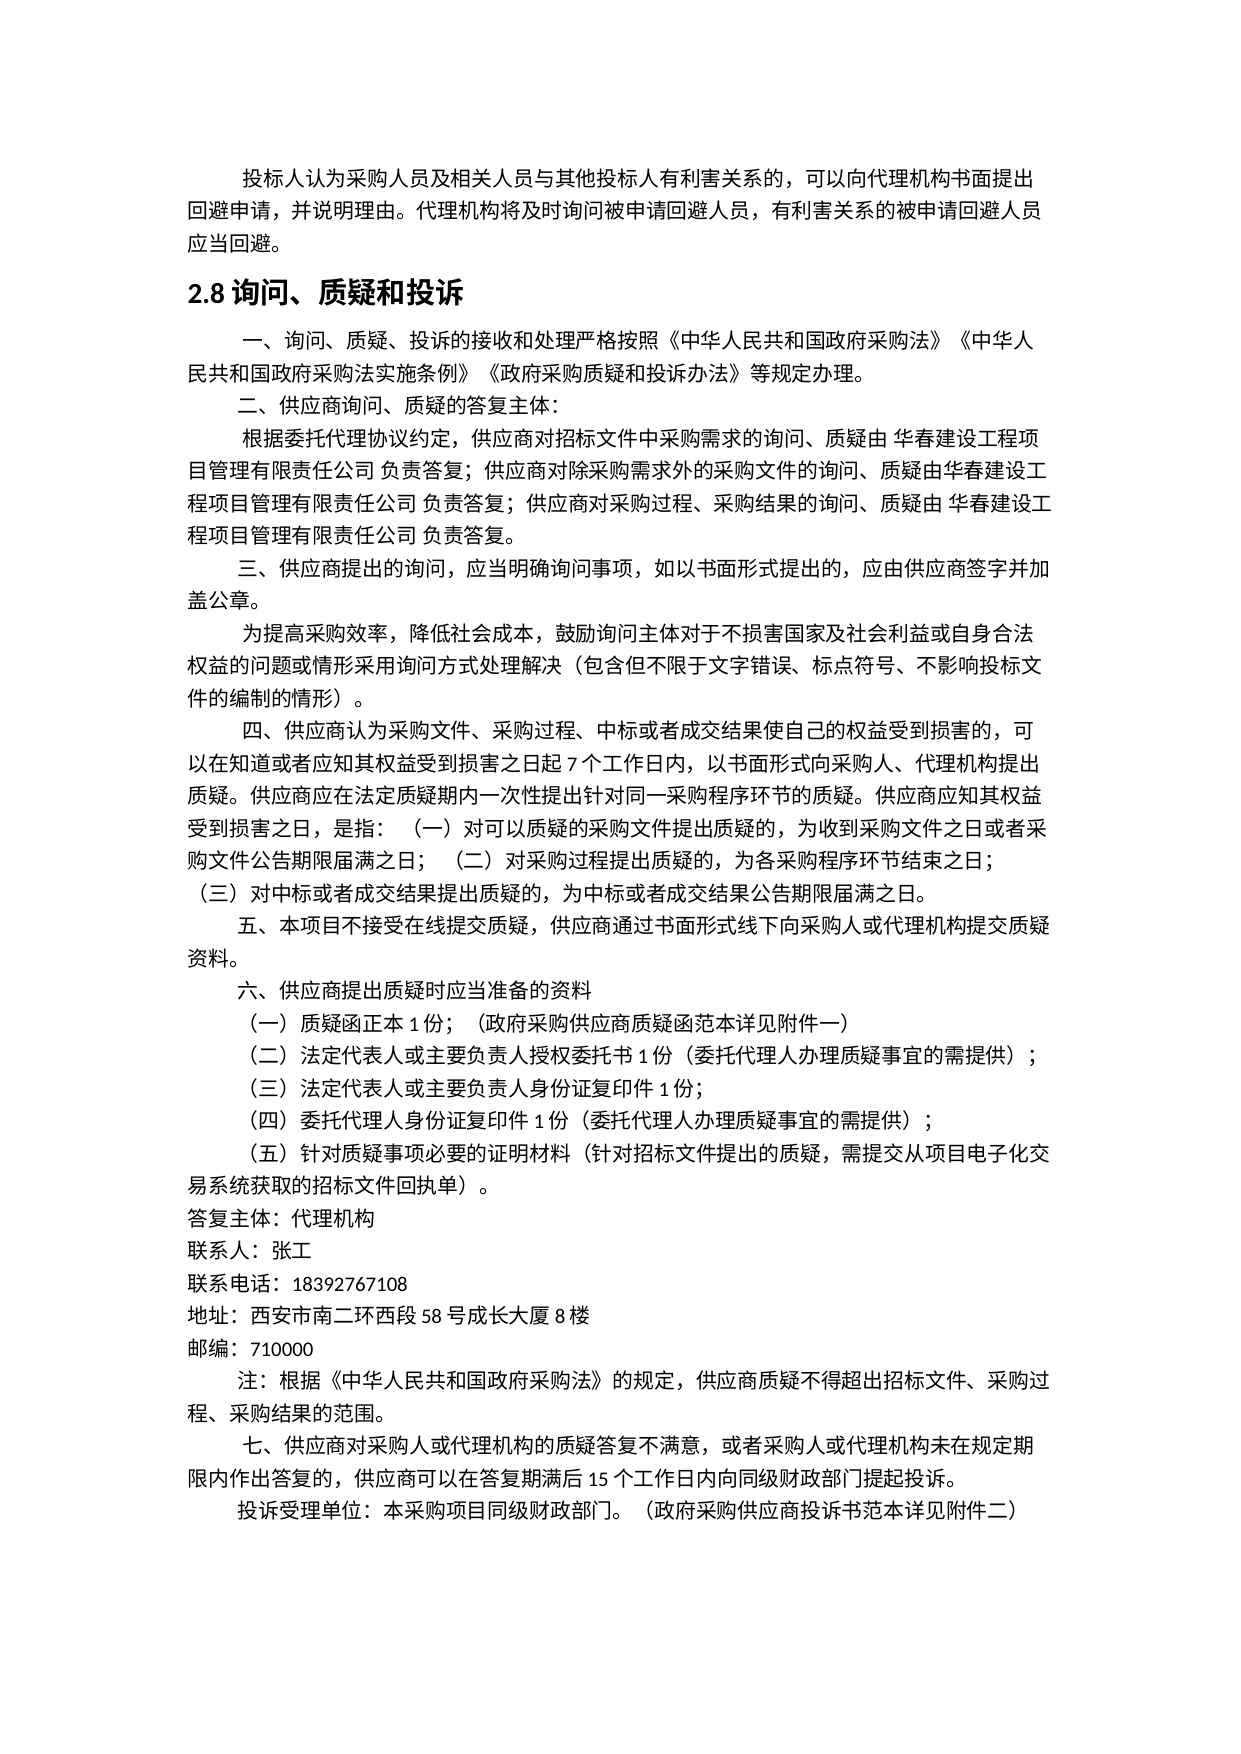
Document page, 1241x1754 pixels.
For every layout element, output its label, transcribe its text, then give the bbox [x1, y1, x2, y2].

text 五、本项目不接受在线提交质疑，供应商通过书面形式线下向采购人或代理机构提交质疑资料。 [187, 909, 1053, 974]
text 注：根据《中华人民共和国政府采购法》的规定，供应商质疑不得超出招标文件、采购过程、采购结果的范围。 [187, 1364, 1053, 1429]
text 七、供应商对采购人或代理机构的质疑答复不满意，或者采购人或代理机构未在规定期限内作出答复的，供应商可以在答复期满后15个工作日内向同级财政部门提起投诉。 [187, 1429, 1053, 1494]
text 三、供应商提出的询问，应当明确询问事项，如以书面形式提出的，应由供应商签字并加盖公章。 [187, 552, 1053, 617]
text 答复主体：代理机构 [187, 1202, 1053, 1234]
text （五）针对质疑事项必要的证明材料（针对招标文件提出的质疑，需提交从项目电子化交易系统获取的招标文件回执单）。 [187, 1137, 1053, 1202]
text 2.8询问、质疑和投诉 [187, 259, 1053, 324]
text （四）委托代理人身份证复印件1份（委托代理人办理质疑事宜的需提供）； [187, 1104, 1053, 1137]
text 六、供应商提出质疑时应当准备的资料 [187, 974, 1053, 1007]
text 四、供应商认为采购文件、采购过程、中标或者成交结果使自己的权益受到损害的，可以在知道或者应知其权益受到损害之日起7个工作日内，以书面形式向采购人、代理机构提出质疑。供应商应在法定质疑期内一次性提出针对同一采购程序环节的质疑。供应商应知其权益受到损害之日，是指： （一）对可以质疑的采购文件提出质疑的，为收到采购文件之日或者采购文件公告期限届满之日； （二）对采购过程提出质疑的，为各采购程序环节结束之日； （三）对中标或者成交结果提出质疑的，为中标或者成交结果公告期限届满之日。 [187, 714, 1053, 909]
text 二、供应商询问、质疑的答复主体： [187, 389, 1053, 422]
text 根据委托代理协议约定，供应商对招标文件中采购需求的询问、质疑由 华春建设工程项目管理有限责任公司 负责答复；供应商对除采购需求外的采购文件的询问、质疑由华春建设工程项目管理有限责任公司 负责答复；供应商对采购过程、采购结果的询问、质疑由 华春建设工程项目管理有限责任公司 负责答复。 [187, 422, 1053, 552]
text （二）法定代表人或主要负责人授权委托书1份（委托代理人办理质疑事宜的需提供）； [187, 1039, 1053, 1072]
text 联系人：张工 [187, 1234, 1053, 1267]
text （三）法定代表人或主要负责人身份证复印件1份； [187, 1072, 1053, 1104]
text 联系电话：18392767108 [187, 1267, 1053, 1299]
text 投诉受理单位：本采购项目同级财政部门。（政府采购供应商投诉书范本详见附件二） [187, 1494, 1053, 1527]
text 一、询问、质疑、投诉的接收和处理严格按照《中华人民共和国政府采购法》《中华人民共和国政府采购法实施条例》《政府采购质疑和投诉办法》等规定办理。 [187, 324, 1053, 389]
text 邮编：710000 [187, 1332, 1053, 1364]
text 投标人认为采购人员及相关人员与其他投标人有利害关系的，可以向代理机构书面提出回避申请，并说明理由。代理机构将及时询问被申请回避人员，有利害关系的被申请回避人员应当回避。 [187, 162, 1053, 259]
text 地址：西安市南二环西段58号成长大厦8楼 [187, 1299, 1053, 1332]
text 为提高采购效率，降低社会成本，鼓励询问主体对于不损害国家及社会利益或自身合法权益的问题或情形采用询问方式处理解决（包含但不限于文字错误、标点符号、不影响投标文件的编制的情形）。 [187, 617, 1053, 714]
text （一）质疑函正本1份；（政府采购供应商质疑函范本详见附件一） [187, 1007, 1053, 1039]
